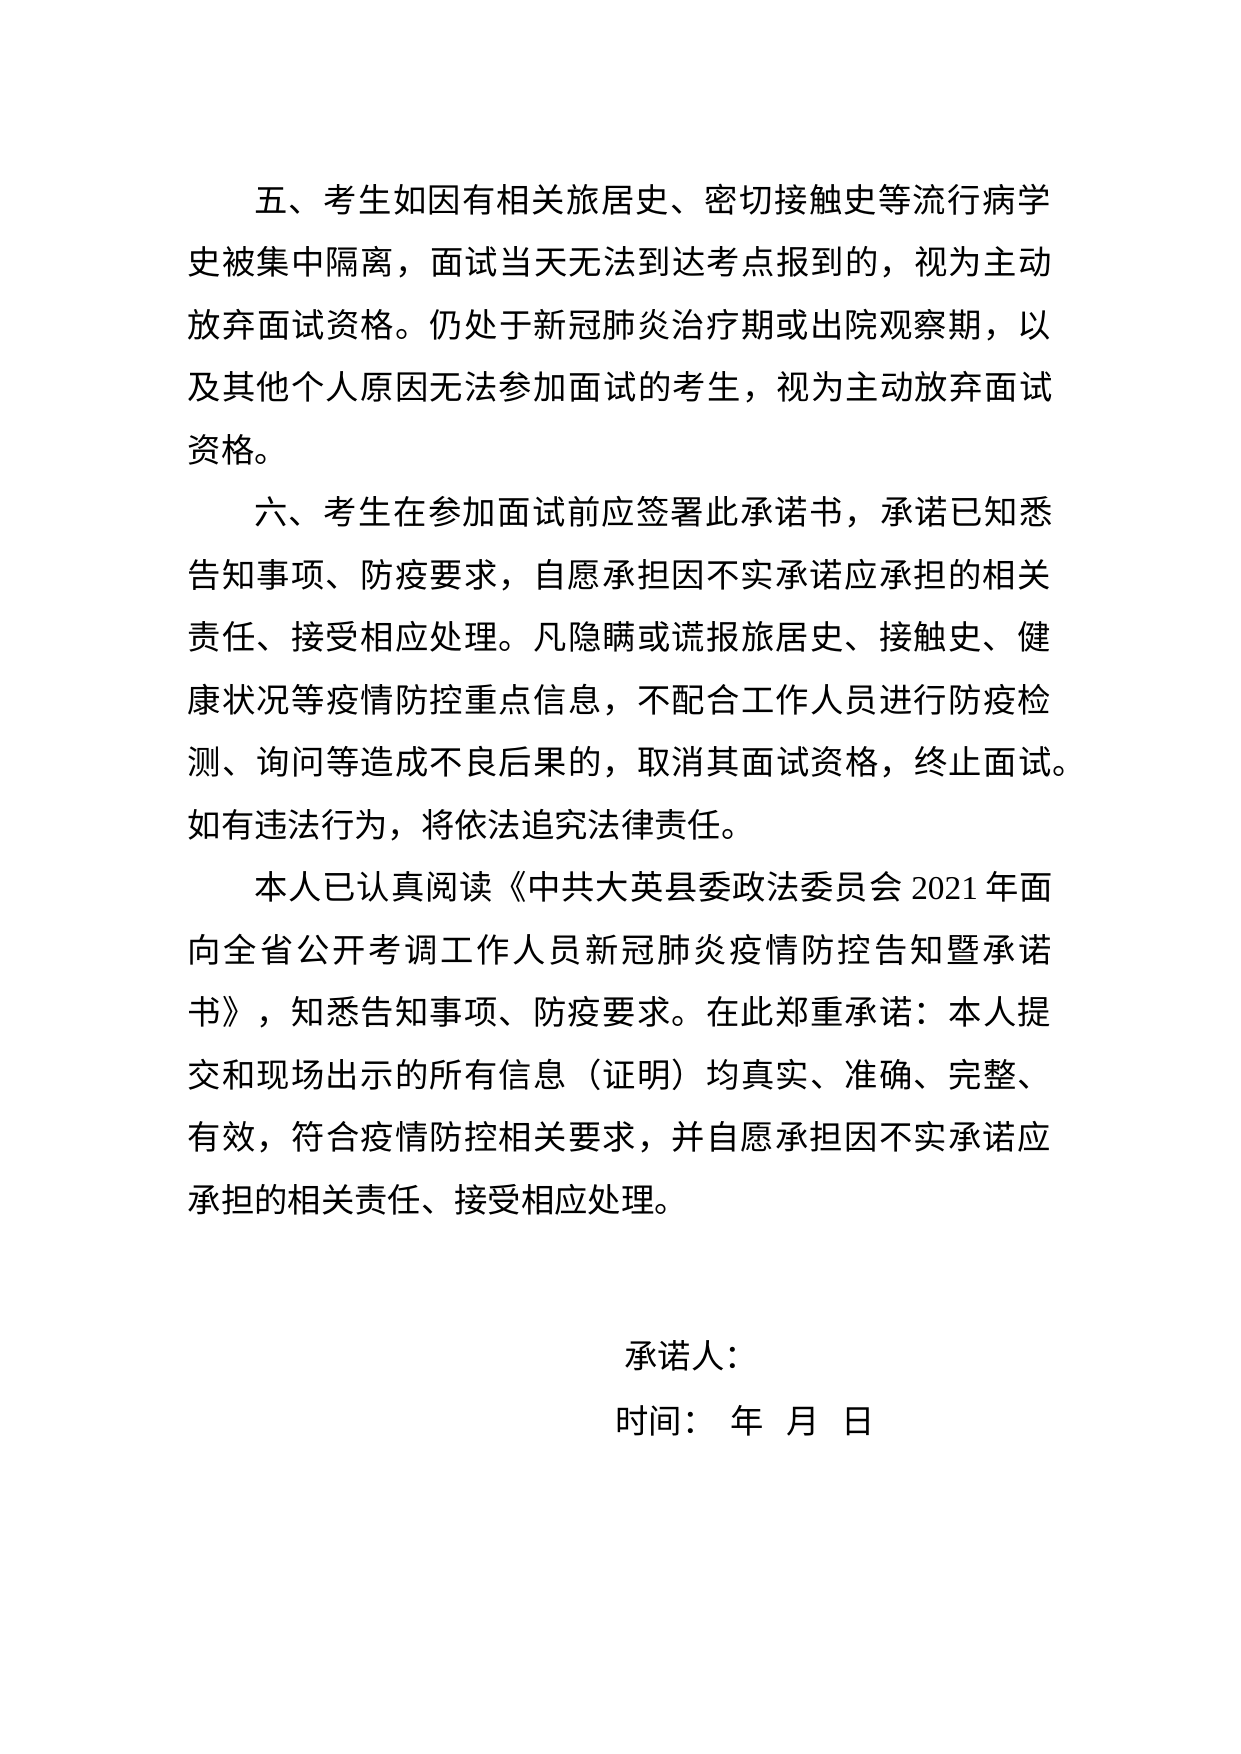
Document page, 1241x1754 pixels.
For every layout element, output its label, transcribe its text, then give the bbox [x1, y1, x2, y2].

text 五、考生如因有相关旅居史、密切接触史等流行病学史被集中隔离，面试当天无法到达考点报到的，视为主动放弃面试资格。仍处于新冠肺炎治疗期或出院观察期，以及其他个人原因无法参加面试的考生，视为主动放弃面试资格。 [187, 162, 1053, 474]
text 承诺人： [187, 1322, 1053, 1387]
text 六、考生在参加面试前应签署此承诺书，承诺已知悉告知事项、防疫要求，自愿承担因不实承诺应承担的相关责任、接受相应处理。凡隐瞒或谎报旅居史、接触史、健康状况等疫情防控重点信息，不配合工作人员进行防疫检测、询问等造成不良后果的，取消其面试资格，终止面试。如有违法行为，将依法追究法律责任。 [187, 474, 1053, 849]
text 时间： 年 月 日 [187, 1387, 1053, 1452]
text 本人已认真阅读《中共大英县委政法委员会2021年面向全省公开考调工作人员新冠肺炎疫情防控告知暨承诺书》，知悉告知事项、防疫要求。在此郑重承诺：本人提交和现场出示的所有信息（证明）均真实、准确、完整、有效，符合疫情防控相关要求，并自愿承担因不实承诺应承担的相关责任、接受相应处理。 [187, 849, 1053, 1224]
